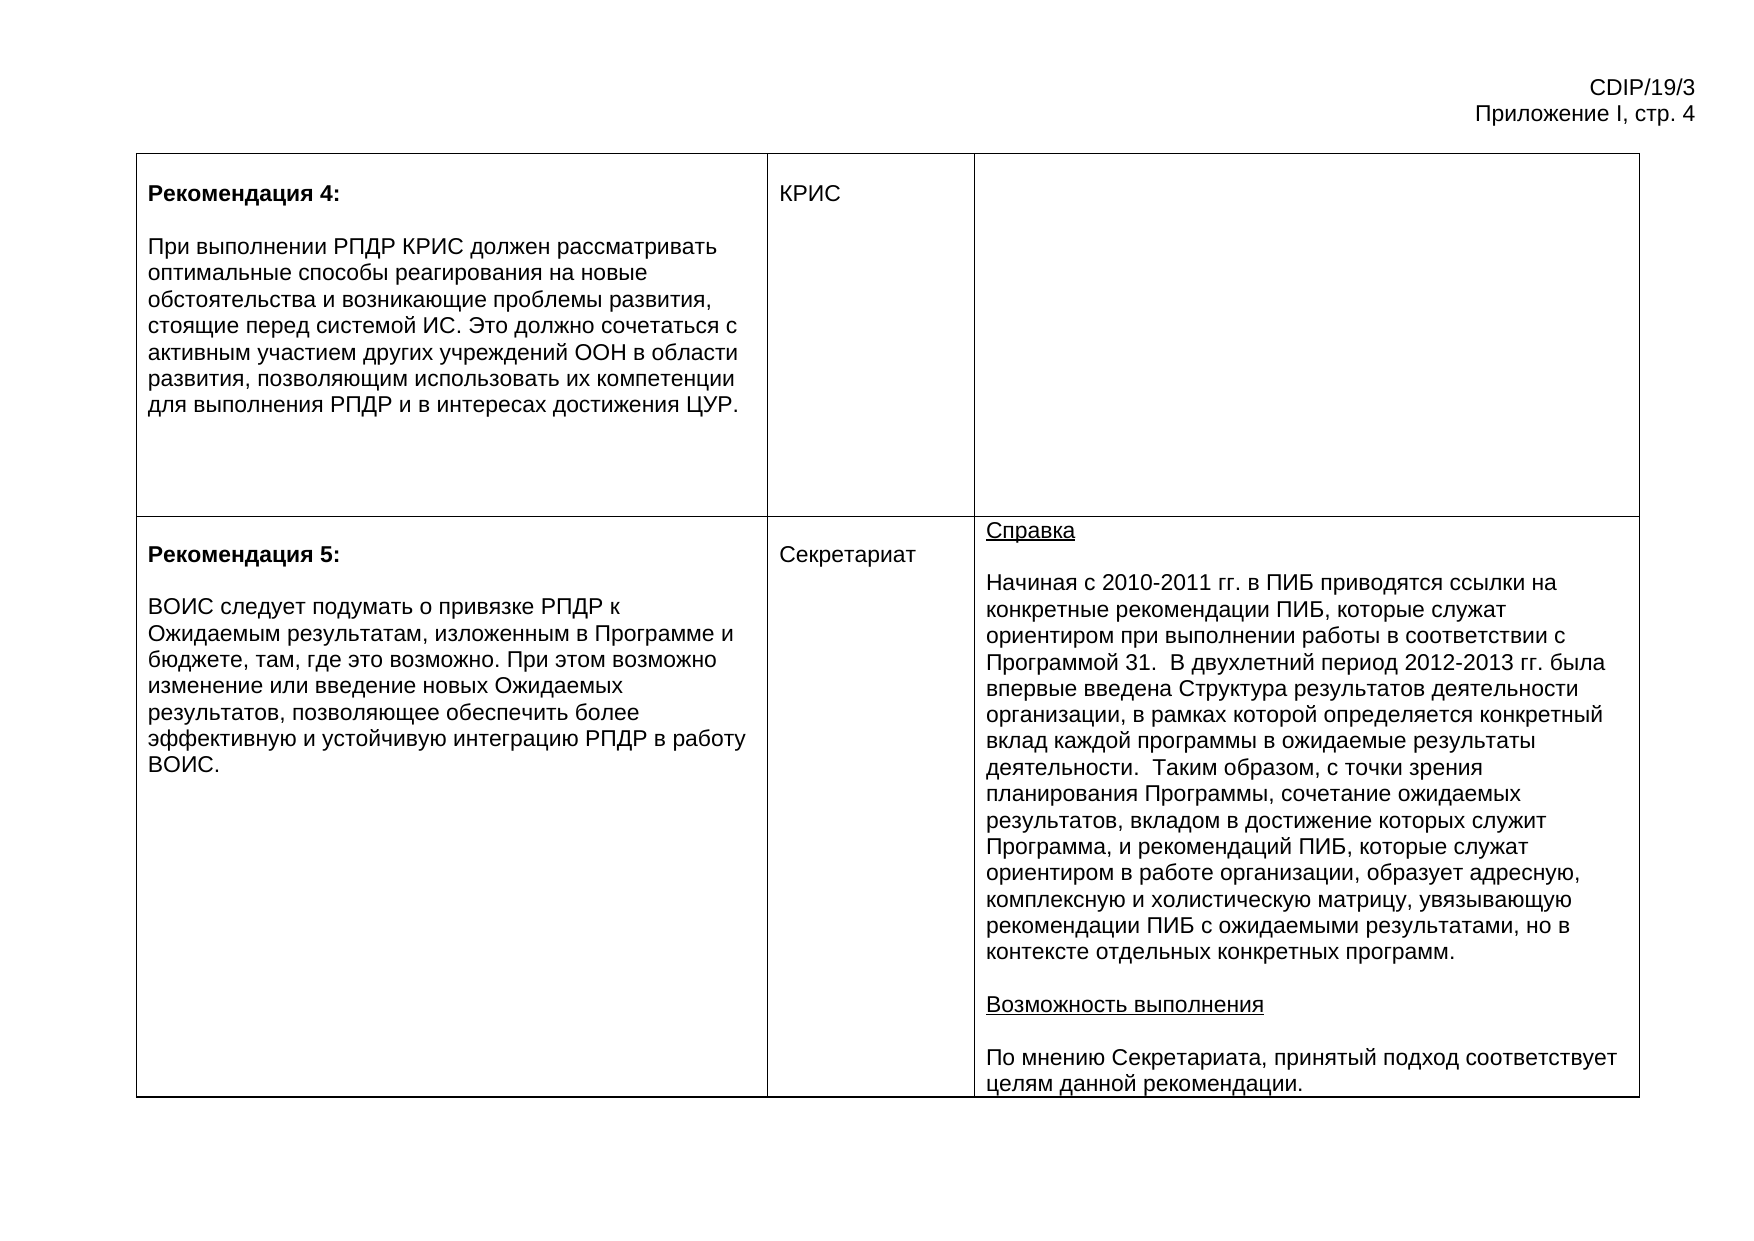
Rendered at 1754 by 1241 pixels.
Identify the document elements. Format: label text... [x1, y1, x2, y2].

table_cell КРИС [768, 154, 974, 516]
table_cell Рекомендация 4: При выполнении РПДР КРИС должен рассматривать оптимальные способы реагирования на новые обстоятельства и возникающие проблемы развития, стоящие перед системой ИС. Это должно сочетаться с активным участием других учреждений ООН в области развития, позволяющим использовать их компетенции для выполнения РПДР и в интересах достижения ЦУР. [137, 154, 767, 516]
table_cell Рекомендация 5: ВОИС следует подумать о привязке РПДР к Ожидаемым результатам, изложенным в Программе и бюджете, там, где это возможно. При этом возможно изменение или введение новых Ожидаемых результатов, позволяющее обеспечить более эффективную и устойчивую интеграцию РПДР в работу ВОИС. [137, 517, 767, 1096]
table_cell Справка Начиная с 2010-2011 гг. в ПИБ приводятся ссылки на конкретные рекомендации ПИБ, которые служат ориентиром при выполнении работы в соответствии с Программой 31. В двухлетний период 2012-2013 гг. была впервые введена Структура результатов деятельности организации, в рамках которой определяется конкретный вклад каждой программы в ожидаемые результаты деятельности. Таким образом, с точки зрения планирования Программы, сочетание ожидаемых результатов, вкладом в достижение которых служит Программа, и рекомендаций ПИБ, которые служат ориентиром в работе организации, образует адресную, комплексную и холистическую матрицу, увязывающую рекомендации ПИБ с ожидаемыми результатами, но в контексте отдельных конкретных программ. Возможность выполнения По мнению Секретариата, принятый подход соответствует целям данной рекомендации. [975, 517, 1639, 1096]
table_cell [975, 154, 1639, 516]
table_cell Секретариат [768, 517, 974, 1096]
